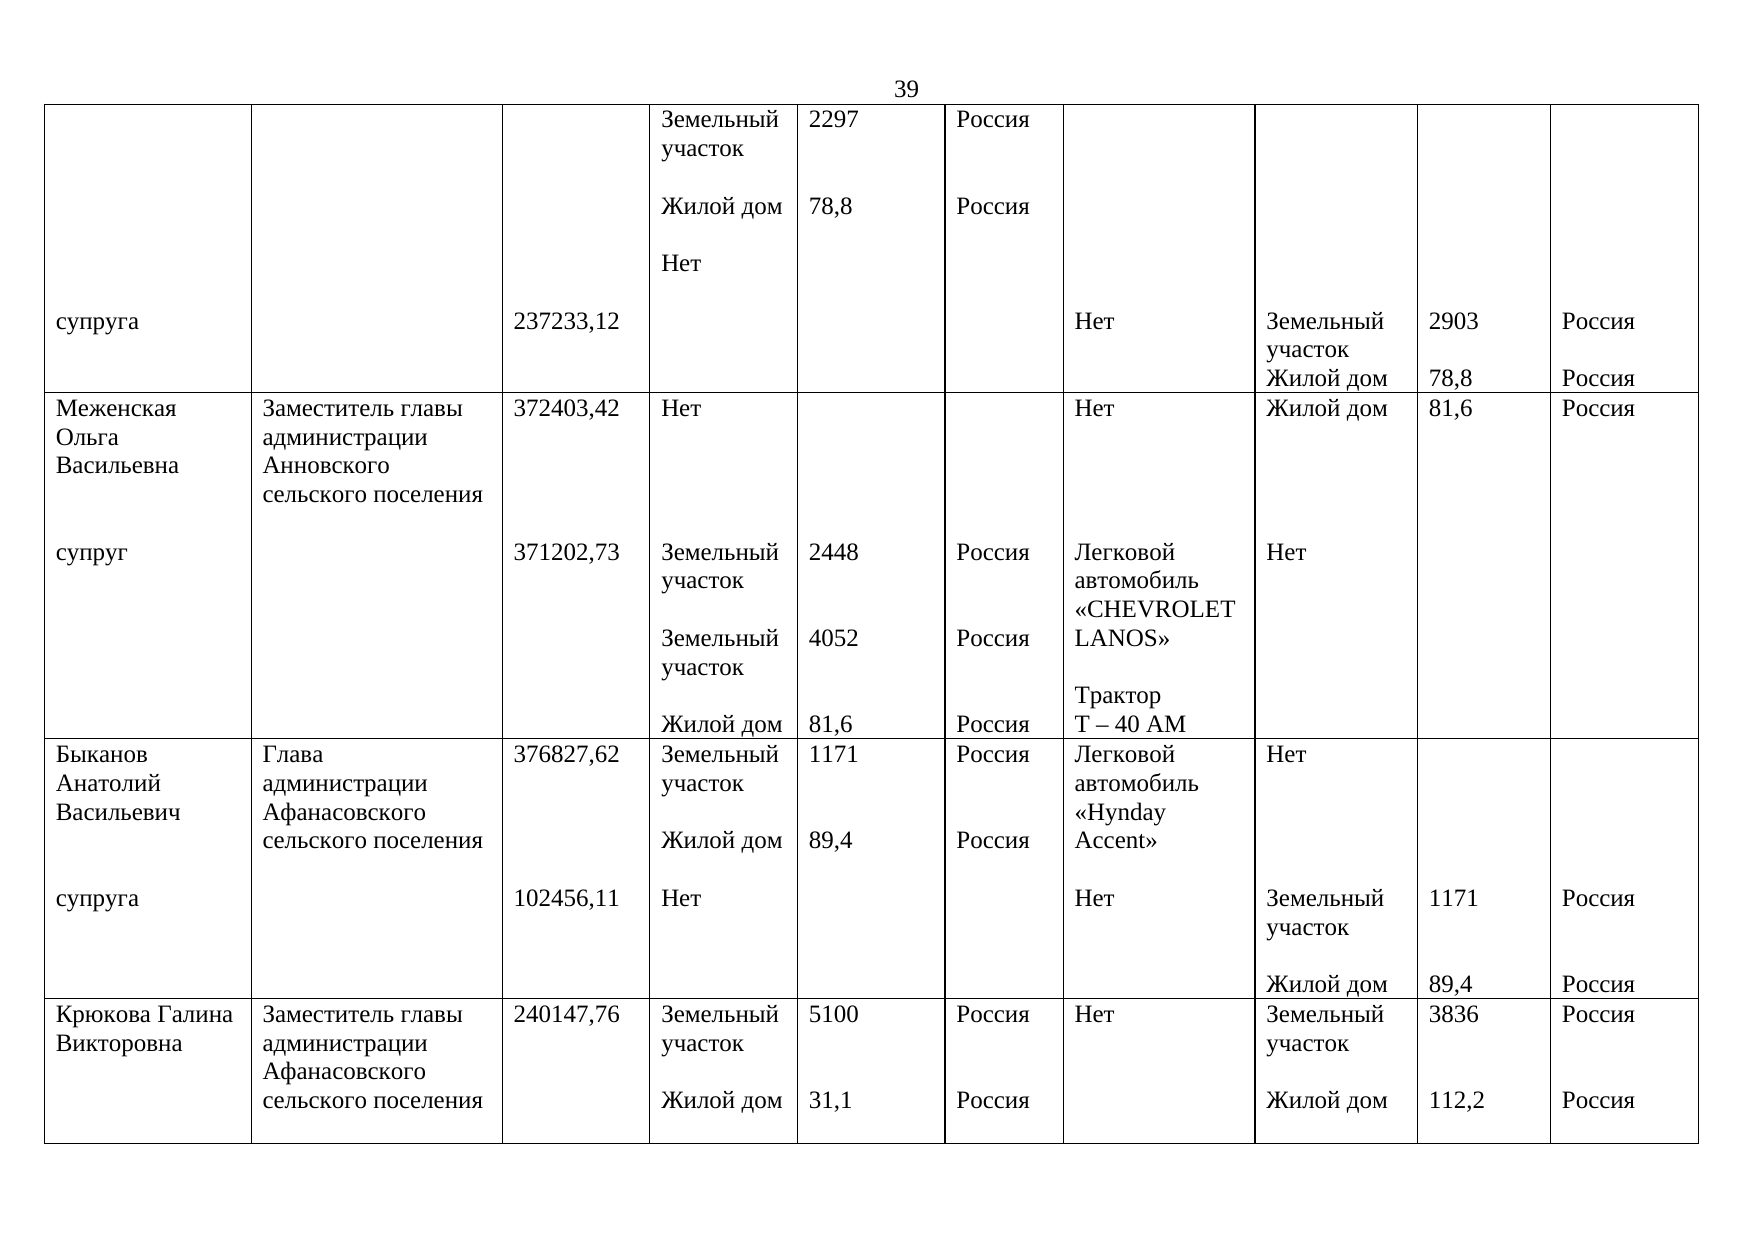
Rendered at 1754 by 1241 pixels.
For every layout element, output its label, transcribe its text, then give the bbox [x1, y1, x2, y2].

table_cell Россия Россия [1551, 105, 1698, 392]
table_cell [1064, 105, 1254, 392]
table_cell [1256, 105, 1417, 392]
table_cell Россия [1551, 393, 1698, 738]
table_cell Заместитель главы администрации Анновского сельского поселения [252, 393, 502, 738]
table_cell Быканов Анатолий Васильевич супруга [45, 739, 251, 998]
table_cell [1064, 999, 1254, 1143]
table_cell 372403,42 371202,73 [503, 393, 649, 738]
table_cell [798, 999, 944, 1143]
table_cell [1256, 999, 1417, 1143]
table_cell 376827,62 102456,11 [503, 739, 649, 998]
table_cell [45, 105, 251, 392]
table_cell Нет Земельный участок Земельный участок Жилой дом [650, 393, 797, 738]
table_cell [45, 999, 251, 1143]
table_cell 2903 78,8 [1418, 105, 1550, 392]
table_cell Россия Россия Россия [946, 393, 1063, 738]
table_cell 396434,33 237233,12 [503, 105, 649, 392]
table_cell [252, 999, 502, 1143]
table_cell Россия Россия [1551, 999, 1698, 1143]
table_cell 2448 4052 81,6 [798, 393, 944, 738]
table_cell Россия Россия [946, 739, 1063, 998]
table_cell 1171 89,4 [1418, 739, 1550, 998]
table_cell Земельный участок Жилой дом Нет [650, 739, 797, 998]
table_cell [946, 105, 1063, 392]
table_cell Легковой автомобиль «Hynday Accent» Нет [1064, 739, 1254, 998]
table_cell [650, 999, 797, 1143]
table_cell Россия Россия [1551, 739, 1698, 998]
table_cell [946, 999, 1063, 1143]
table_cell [252, 105, 502, 392]
table_cell 1171 89,4 [798, 739, 944, 998]
table_cell Жилой дом Нет [1256, 393, 1417, 738]
table_cell Нет Земельный участок Жилой дом [1256, 739, 1417, 998]
table_cell Меженская Ольга Васильевна супруг [45, 393, 251, 738]
table_cell 81,6 [1418, 393, 1550, 738]
table_cell 240147,76 378541,80 [503, 999, 649, 1143]
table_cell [650, 105, 797, 392]
table_cell Глава администрации Афанасовского сельского поселения [252, 739, 502, 998]
table_cell Нет Легковой автомобиль «CHEVROLET LANOS» Трактор Т – 40 АМ [1064, 393, 1254, 738]
table_cell 3836 112,2 [1418, 999, 1550, 1143]
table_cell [798, 105, 944, 392]
